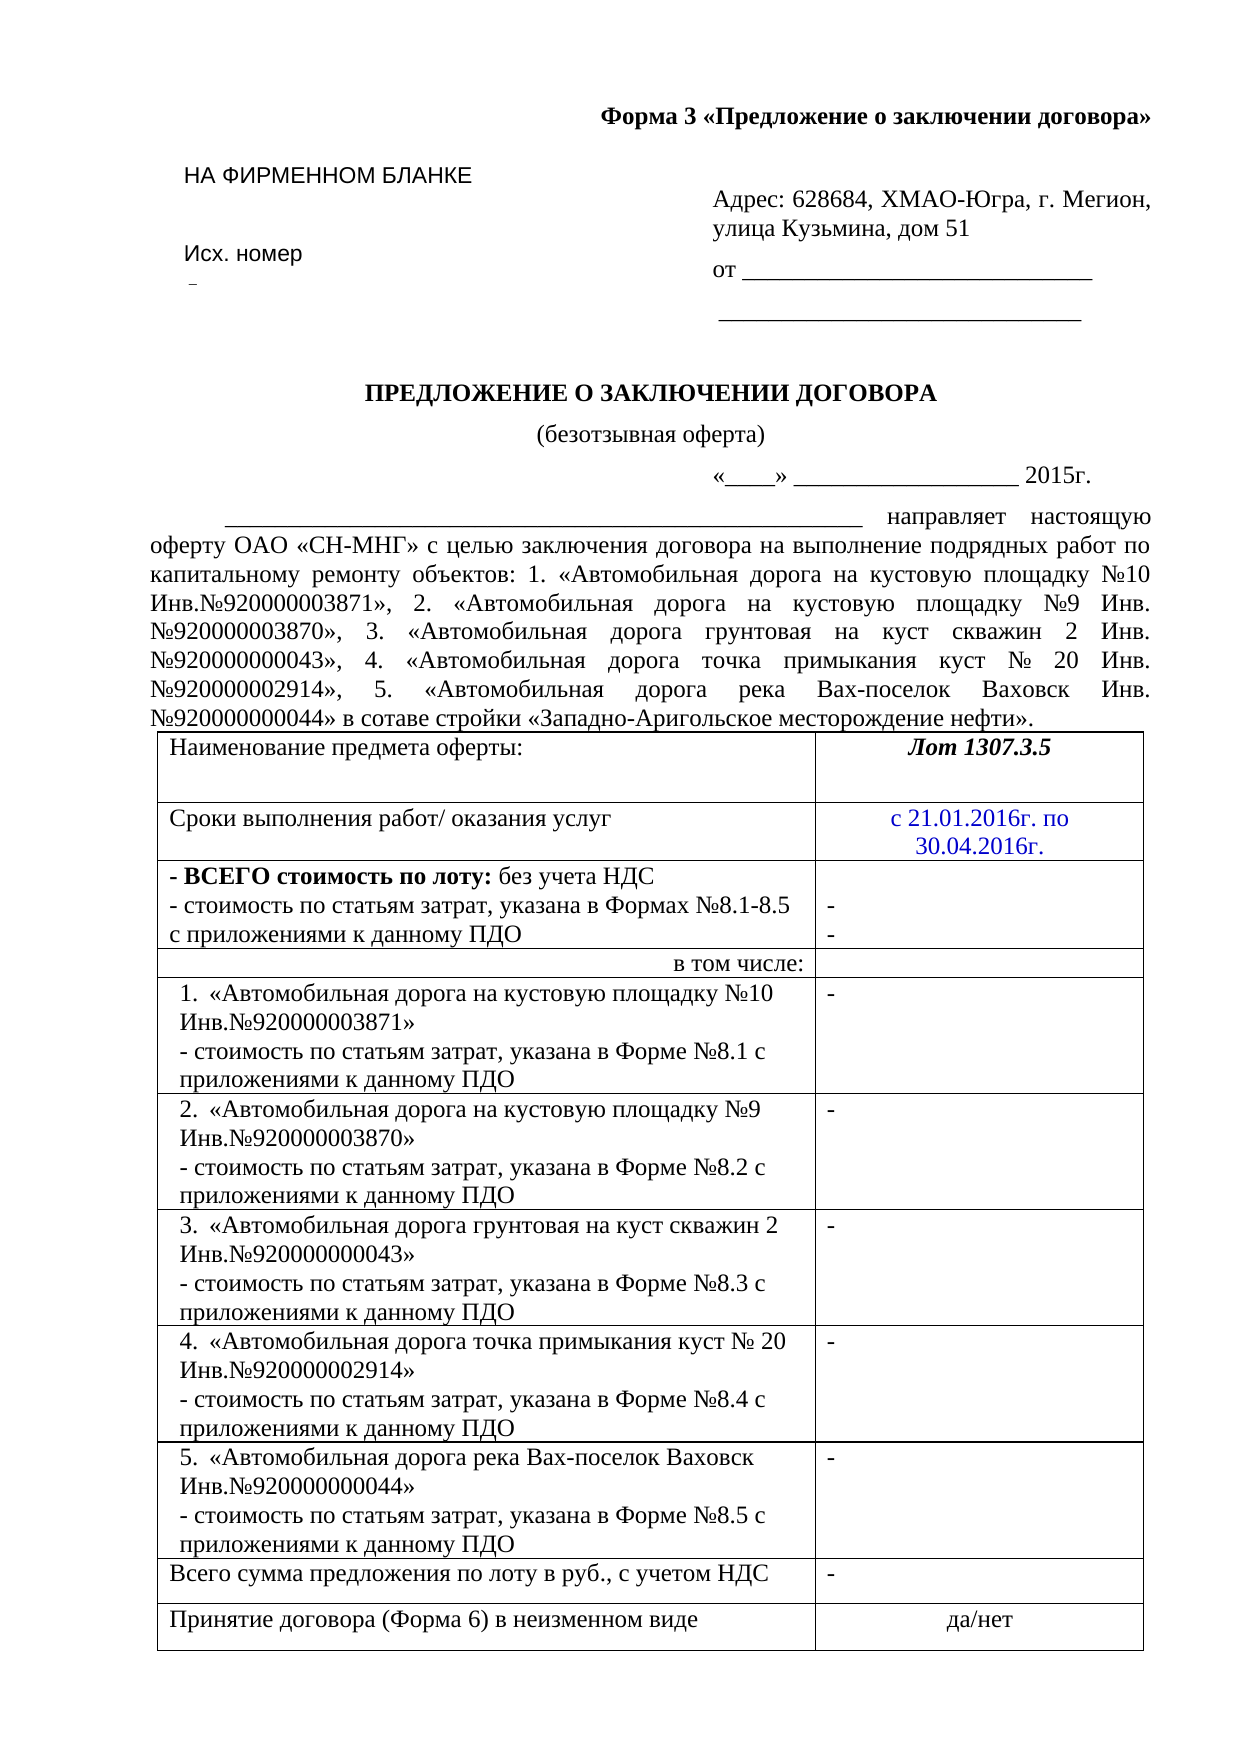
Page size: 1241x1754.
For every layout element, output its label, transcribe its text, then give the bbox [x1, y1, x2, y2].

table_cell - - [816, 861, 1143, 947]
table_header Лот 1307.3.5 [816, 733, 1143, 802]
table_cell Всего сумма предложения по лоту в руб., с учетом НДС [158, 1559, 815, 1603]
table_cell в том числе: [158, 949, 815, 977]
table_cell «Автомобильная дорога на кустовую площадку №9 Инв.№920000003870» - стоимость по статьям затрат, указана в Форме №8.2 с приложениями к данному ПДО [158, 1094, 815, 1209]
table_cell [816, 949, 1143, 977]
table_cell - ВСЕГО стоимость по лоту: без учета НДС - стоимость по статьям затрат, указана в Формах №8.1-8.5 с приложениями к данному ПДО [158, 861, 815, 947]
text _____________________________ [712, 295, 1152, 324]
table_cell - [816, 1094, 1143, 1209]
table_cell - [816, 978, 1143, 1093]
table_cell да/нет [816, 1604, 1143, 1649]
table_cell «Автомобильная дорога точка примыкания куст № 20 Инв.№920000002914» - стоимость по статьям затрат, указана в Форме №8.4 с приложениями к данному ПДО [158, 1326, 815, 1441]
table_cell «Автомобильная дорога грунтовая на куст скважин 2 Инв.№920000000043» - стоимость по статьям затрат, указана в Форме №8.3 с приложениями к данному ПДО [158, 1210, 815, 1325]
table_cell «Автомобильная дорога река Вах-поселок Ваховск Инв.№920000000044» - стоимость по статьям затрат, указана в Форме №8.5 с приложениями к данному ПДО [158, 1443, 815, 1557]
table_cell - [816, 1210, 1143, 1325]
table_cell с 21.01.2016г. по 30.04.2016г. [816, 803, 1143, 860]
table_cell - [816, 1326, 1143, 1441]
table_cell - [816, 1443, 1143, 1557]
table_cell «Автомобильная дорога на кустовую площадку №10 Инв.№920000003871» - стоимость по статьям затрат, указана в Форме №8.1 с приложениями к данному ПДО [158, 978, 815, 1093]
text (безотзывная оферта) [150, 419, 1152, 448]
text ___________________________________________________ направляет настоящую оферту ОАО «СН-МНГ» с целью заключения договора на выполнение подрядных работ по капитальному ремонту объектов: 1. «Автомобильная дорога на кустовую площадку №10 Инв.№920000003871», 2. «Автомобильная дорога на кустовую площадку №9 Инв.№920000003870», 3. «Автомобильная дорога грунтовая на куст скважин 2 Инв.№920000000043», 4. «Автомобильная дорога точка примыкания куст № 20 Инв.№920000002914», 5. «Автомобильная дорога река Вах-поселок Ваховск Инв.№920000000044» в сотаве стройки «Западно-Аригольское месторождение нефти». [150, 501, 1152, 731]
table_cell Сроки выполнения работ/ оказания услуг [158, 803, 815, 860]
text ПРЕДЛОЖЕНИЕ О ЗАКЛЮЧЕНИИ ДОГОВОРА [150, 378, 1152, 406]
table_cell - [816, 1559, 1143, 1603]
text Форма 3 «Предложение о заключении договора» [150, 101, 1152, 130]
table_header Наименование предмета оферты: [158, 733, 815, 802]
table_cell Принятие договора (Форма 6) в неизменном виде [158, 1604, 815, 1649]
text от ____________________________ [712, 254, 1152, 283]
text Адрес: 628684, ХМАО-Югра, г. Мегион, улица Кузьмина, дом 51 [712, 184, 1152, 241]
text «____» __________________ 2015г. [712, 460, 1152, 489]
